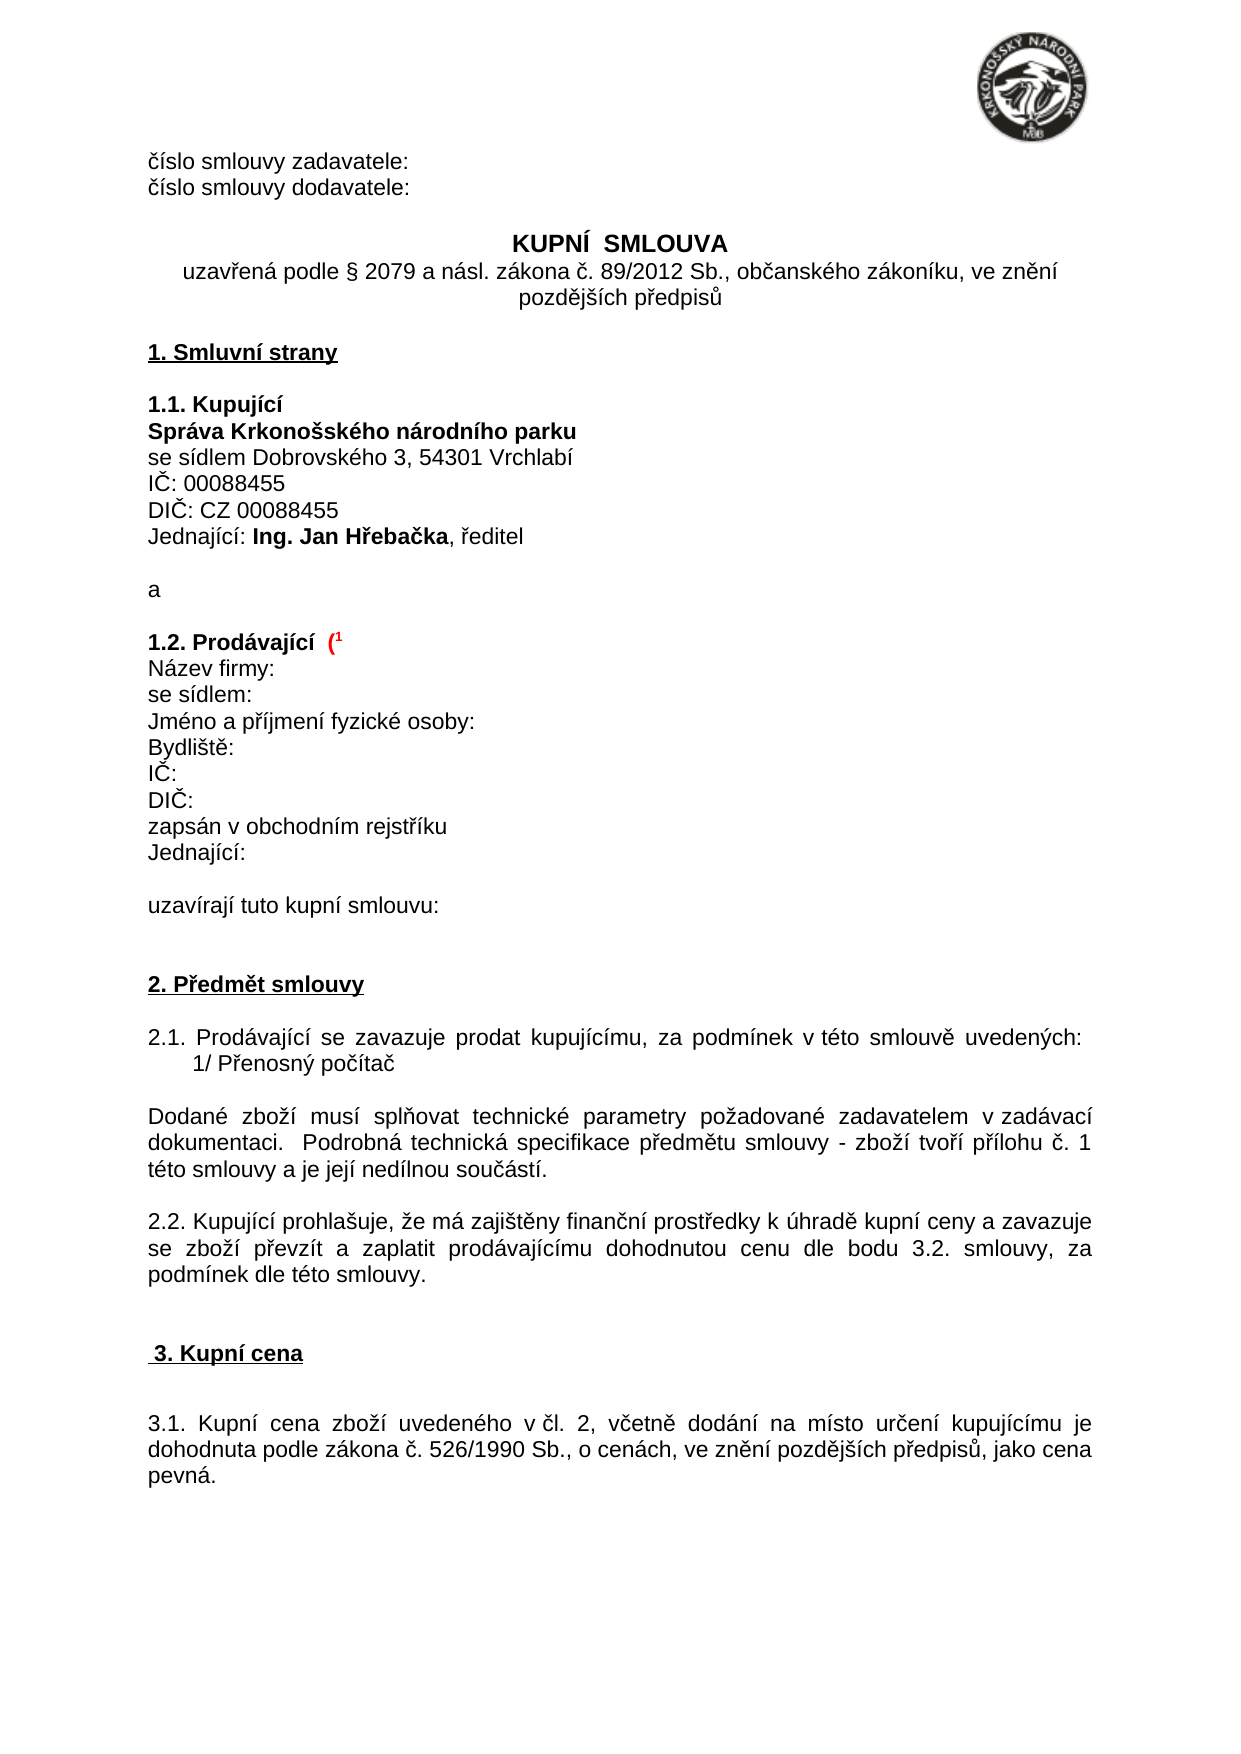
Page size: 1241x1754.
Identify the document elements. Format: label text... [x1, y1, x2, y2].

picture [976, 32, 1093, 148]
text číslo smlouvy zadavatele: [148, 148, 1092, 174]
text IČ: [148, 760, 1092, 787]
text 2.2. Kupující prohlašuje, že má zajištěny finanční prostředky k úhradě kupní ceny a zavazuje se zboží převzít a zaplatit prodávajícímu dohodnutou cenu dle bodu 3.2. smlouvy, za podmínek dle této smlouvy. [148, 1208, 1092, 1287]
text Jednající: [148, 839, 1092, 866]
text Jednající: Ing. Jan Hřebačka, ředitel [148, 523, 1092, 549]
text se sídlem Dobrovského 3, 54301 Vrchlabí [148, 444, 1092, 470]
text 1.1. Kupující [148, 391, 1092, 418]
text DIČ: [148, 787, 1092, 813]
text Bydliště: [148, 734, 1092, 760]
text 1. Smluvní strany [148, 339, 1092, 365]
text 2. Předmět smlouvy [148, 971, 1092, 997]
text 1.2. Prodávající (1 [148, 628, 1092, 655]
text KUPNÍ SMLOUVA [148, 229, 1092, 258]
text 3. Kupní cena [148, 1314, 1092, 1366]
text Správa Krkonošského národního parku [148, 418, 1092, 444]
text Dodané zboží musí splňovat technické parametry požadované zadavatelem v zadávací dokumentaci. Podrobná technická specifikace předmětu smlouvy - zboží tvoří přílohu č. 1 této smlouvy a je její nedílnou součástí. [148, 1103, 1092, 1182]
text IČ: 00088455 [148, 470, 1092, 497]
text uzavřená podle § 2079 a násl. zákona č. 89/2012 Sb., občanského zákoníku, ve znění [148, 258, 1092, 284]
text uzavírají tuto kupní smlouvu: [148, 866, 1092, 918]
text 3.1. Kupní cena zboží uvedeného v čl. 2, včetně dodání na místo určení kupujícímu je dohodnuta podle zákona č. 526/1990 Sb., o cenách, ve znění pozdějších předpisů, jako cena pevná. [148, 1409, 1092, 1488]
text a [148, 576, 1092, 602]
text Jméno a příjmení fyzické osoby: [148, 708, 1092, 734]
text zapsán v obchodním rejstříku [148, 813, 1092, 839]
text DIČ: CZ 00088455 [148, 497, 1092, 523]
text Název firmy: [148, 655, 1092, 681]
text pozdějších předpisů [148, 284, 1092, 339]
text číslo smlouvy dodavatele: [148, 174, 1092, 200]
text se sídlem: [148, 681, 1092, 708]
text 2.1. Prodávající se zavazuje prodat kupujícímu, za podmínek v této smlouvě uvedených: 1/ Přenosný počítač [148, 1024, 1092, 1077]
